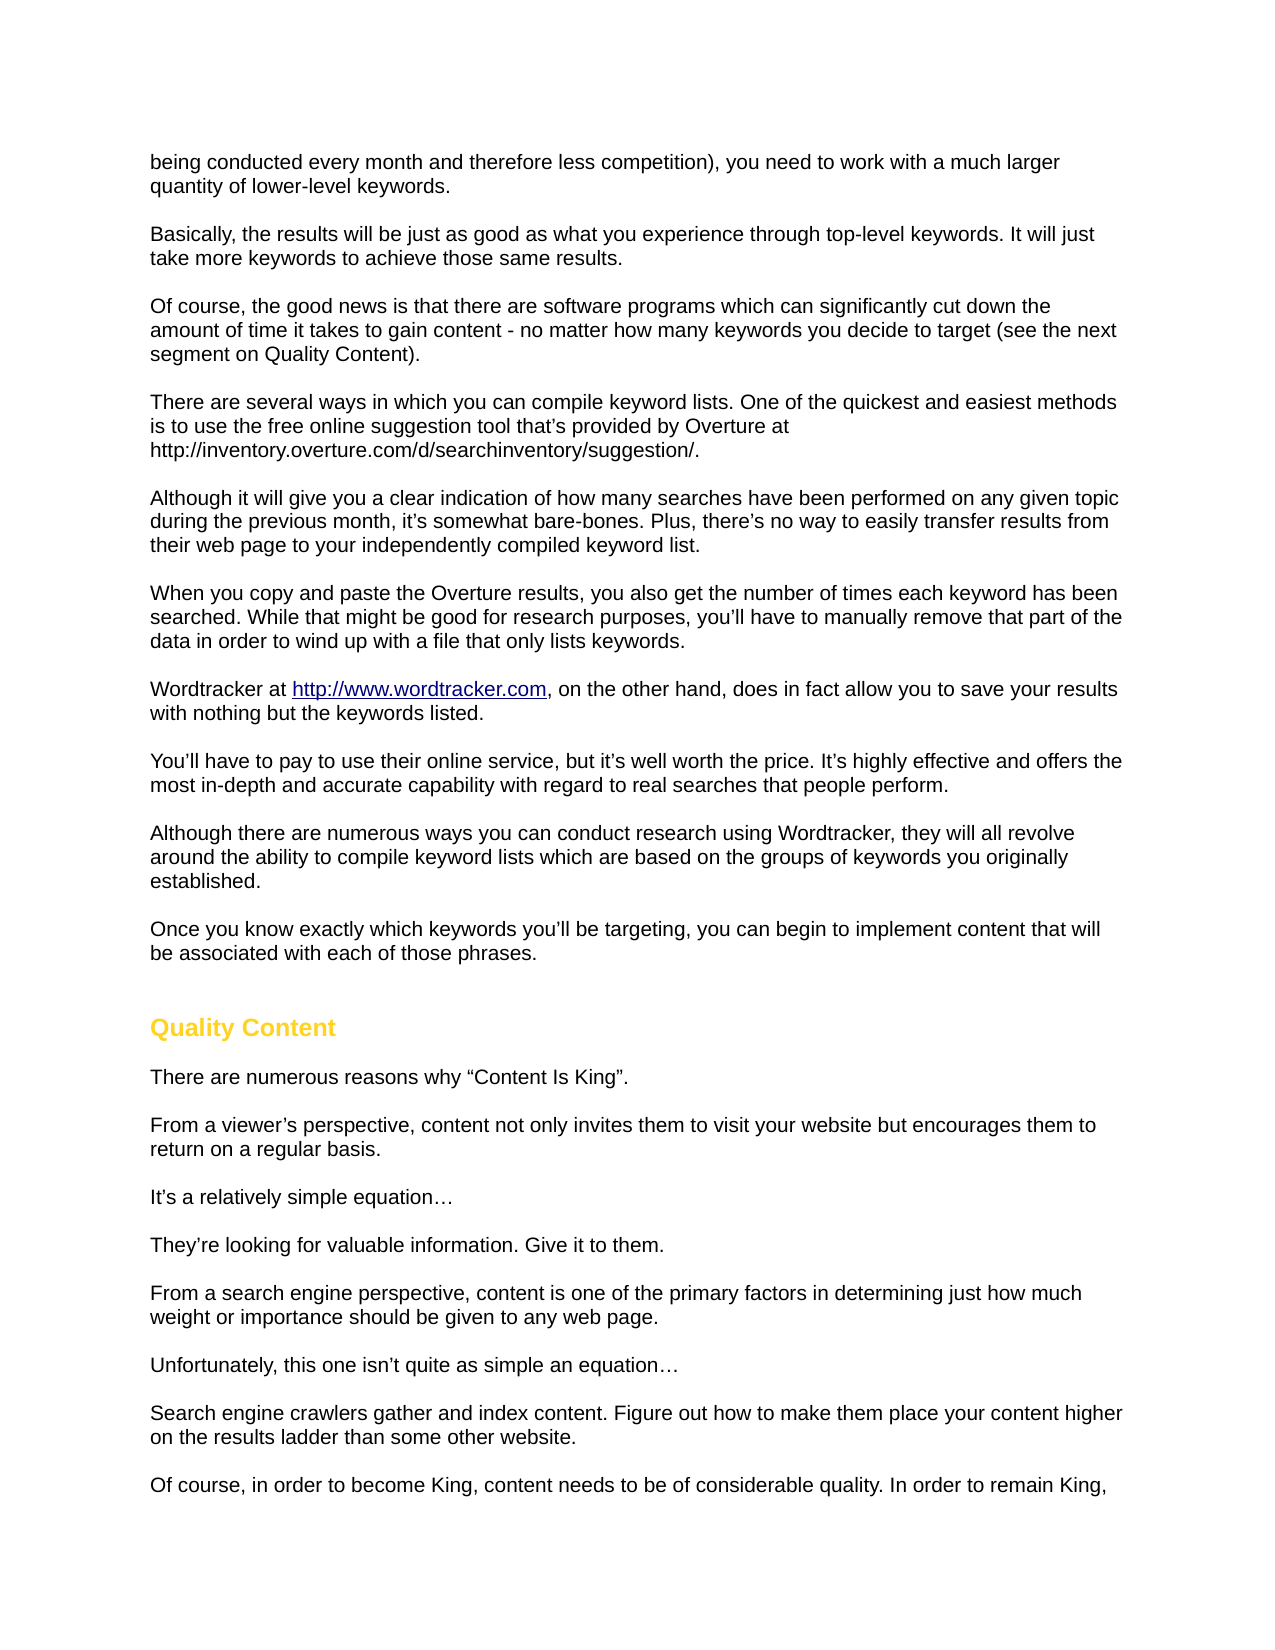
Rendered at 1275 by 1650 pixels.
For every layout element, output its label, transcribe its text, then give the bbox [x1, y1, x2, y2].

text Quality Content [150, 1012, 1125, 1041]
text There are several ways in which you can compile keyword lists. One of the quickest and easiest methods is to use the free online suggestion tool that’s provided by Overture at http://inventory.overture.com/d/searchinventory/suggestion/. [150, 389, 1125, 461]
text Of course, the good news is that there are software programs which can significantly cut down the amount of time it takes to gain content - no matter how many keywords you decide to target (see the next segment on Quality Content). [150, 294, 1125, 366]
text From a search engine perspective, content is one of the primary factors in determining just how much weight or importance should be given to any web page. [150, 1281, 1125, 1329]
text Although there are numerous ways you can conduct research using Wordtracker, they will all revolve around the ability to compile keyword lists which are based on the groups of keywords you originally established. [150, 821, 1125, 893]
text They’re looking for valuable information. Give it to them. [150, 1233, 1125, 1257]
text It’s a relatively simple equation… [150, 1185, 1125, 1209]
text Although it will give you a clear indication of how many searches have been performed on any given topic during the previous month, it’s somewhat bare-bones. Plus, there’s no way to easily transfer results from their web page to your independently compiled keyword list. [150, 485, 1125, 557]
text When you copy and paste the Overture results, you also get the number of times each keyword has been searched. While that might be good for research purposes, you’ll have to manually remove that part of the data in order to wind up with a file that only lists keywords. [150, 581, 1125, 653]
text Wordtracker at http://www.wordtracker.com, on the other hand, does in fact allow you to save your results with nothing but the keywords listed. [150, 677, 1125, 725]
text Search engine crawlers gather and index content. Figure out how to make them place your content higher on the results ladder than some other website. [150, 1401, 1125, 1448]
text You’ll have to pay to use their online service, but it’s well worth the price. It’s highly effective and offers the most in-depth and accurate capability with regard to real searches that people perform. [150, 749, 1125, 797]
text There are numerous reasons why “Content Is King”. [150, 1065, 1125, 1089]
text Basically, the results will be just as good as what you experience through top-level keywords. It will just take more keywords to achieve those same results. [150, 222, 1125, 270]
text From a viewer’s perspective, content not only invites them to visit your website but encourages them to return on a regular basis. [150, 1113, 1125, 1161]
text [150, 150, 1125, 198]
text Once you know exactly which keywords you’ll be targeting, you can begin to implement content that will be associated with each of those phrases. [150, 917, 1125, 964]
text Unfortunately, this one isn’t quite as simple an equation… [150, 1353, 1125, 1377]
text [150, 1472, 1125, 1496]
